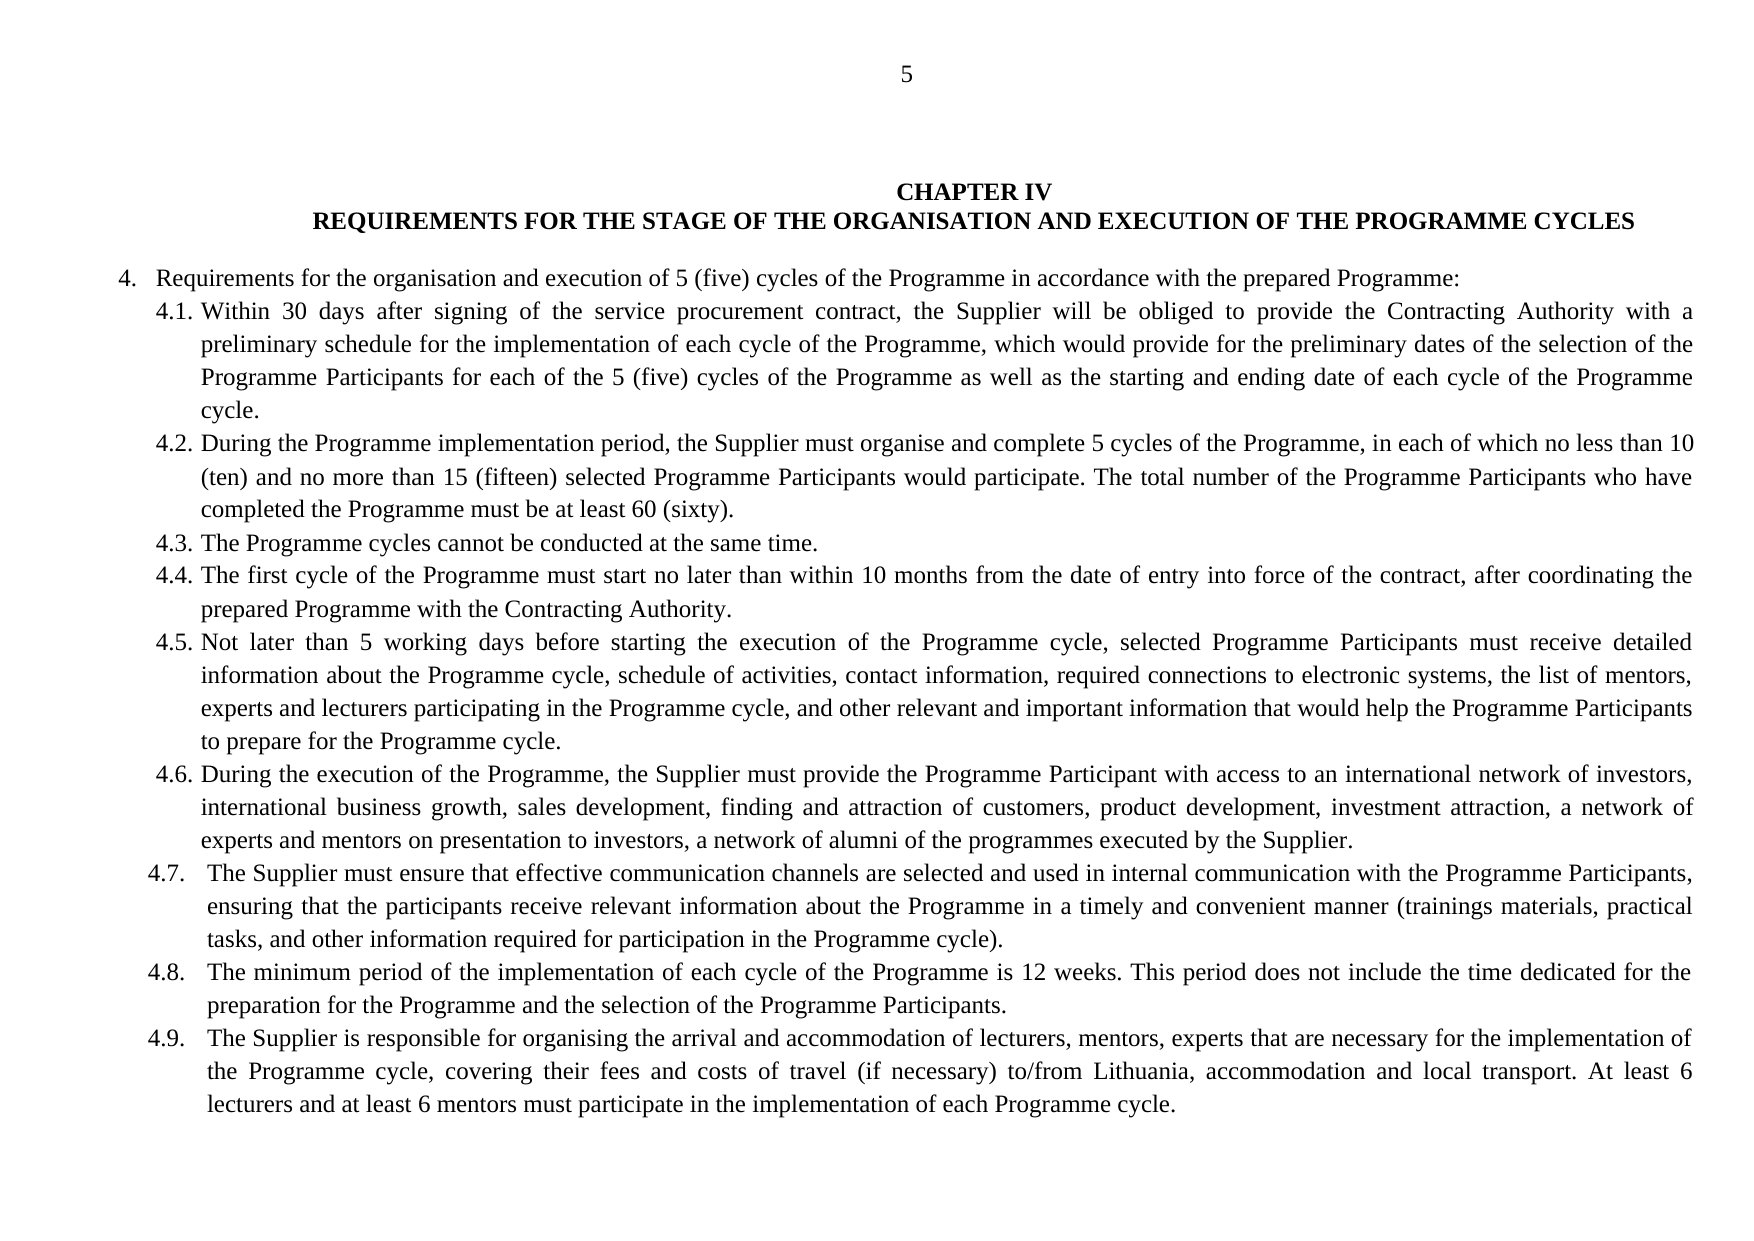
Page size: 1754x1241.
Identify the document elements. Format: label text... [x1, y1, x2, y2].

list Not later than 5 working days before starting the execution of the Programme cycle, selected Programme Participants must receive detailed information about the Programme cycle, schedule of activities, contact information, required connections to electronic systems, the list of mentors, experts and lecturers participating in the Programme cycle, and other relevant and important information that would help the Programme Participants to prepare for the Programme cycle. [156, 627, 1695, 754]
list The Supplier is responsible for organising the arrival and accommodation of lecturers, mentors, experts that are necessary for the implementation of the Programme cycle, covering their fees and costs of travel (if necessary) to/from Lithuania, accommodation and local transport. At least 6 lecturers and at least 6 mentors must participate in the implementation of each Programme cycle. [148, 1023, 1695, 1118]
text REQUIREMENTS FOR THE STAGE OF THE ORGANISATION AND EXECUTION OF THE PROGRAMME CYCLES [118, 206, 1695, 235]
list During the execution of the Programme, the Supplier must provide the Programme Participant with access to an international network of investors, international business growth, sales development, finding and attraction of customers, product development, investment attraction, a network of experts and mentors on presentation to investors, a network of alumni of the programmes executed by the Supplier. [156, 759, 1695, 853]
list The Supplier must ensure that effective communication channels are selected and used in internal communication with the Programme Participants, ensuring that the participants receive relevant information about the Programme in a timely and convenient manner (trainings materials, practical tasks, and other information required for participation in the Programme cycle). [148, 858, 1695, 953]
list The minimum period of the implementation of each cycle of the Programme is 12 weeks. This period does not include the time dedicated for the preparation for the Programme and the selection of the Programme Participants. [148, 957, 1695, 1019]
text CHAPTER IV [118, 177, 1695, 206]
list The first cycle of the Programme must start no later than within 10 months from the date of entry into force of the contract, after coordinating the prepared Programme with the Contracting Authority. [156, 561, 1695, 622]
list During the Programme implementation period, the Supplier must organise and complete 5 cycles of the Programme, in each of which no less than 10 (ten) and no more than 15 (fifteen) selected Programme Participants would participate. The total number of the Programme Participants who have completed the Programme must be at least 60 (sixty). [156, 428, 1695, 523]
list Within 30 days after signing of the service procurement contract, the Supplier will be obliged to provide the Contracting Authority with a preliminary schedule for the implementation of each cycle of the Programme, which would provide for the preliminary dates of the selection of the Programme Participants for each of the 5 (five) cycles of the Programme as well as the starting and ending date of each cycle of the Programme cycle. [156, 296, 1695, 424]
list The Programme cycles cannot be conducted at the same time. [156, 528, 1695, 556]
list Requirements for the organisation and execution of 5 (five) cycles of the Programme in accordance with the prepared Programme: [118, 263, 1695, 292]
